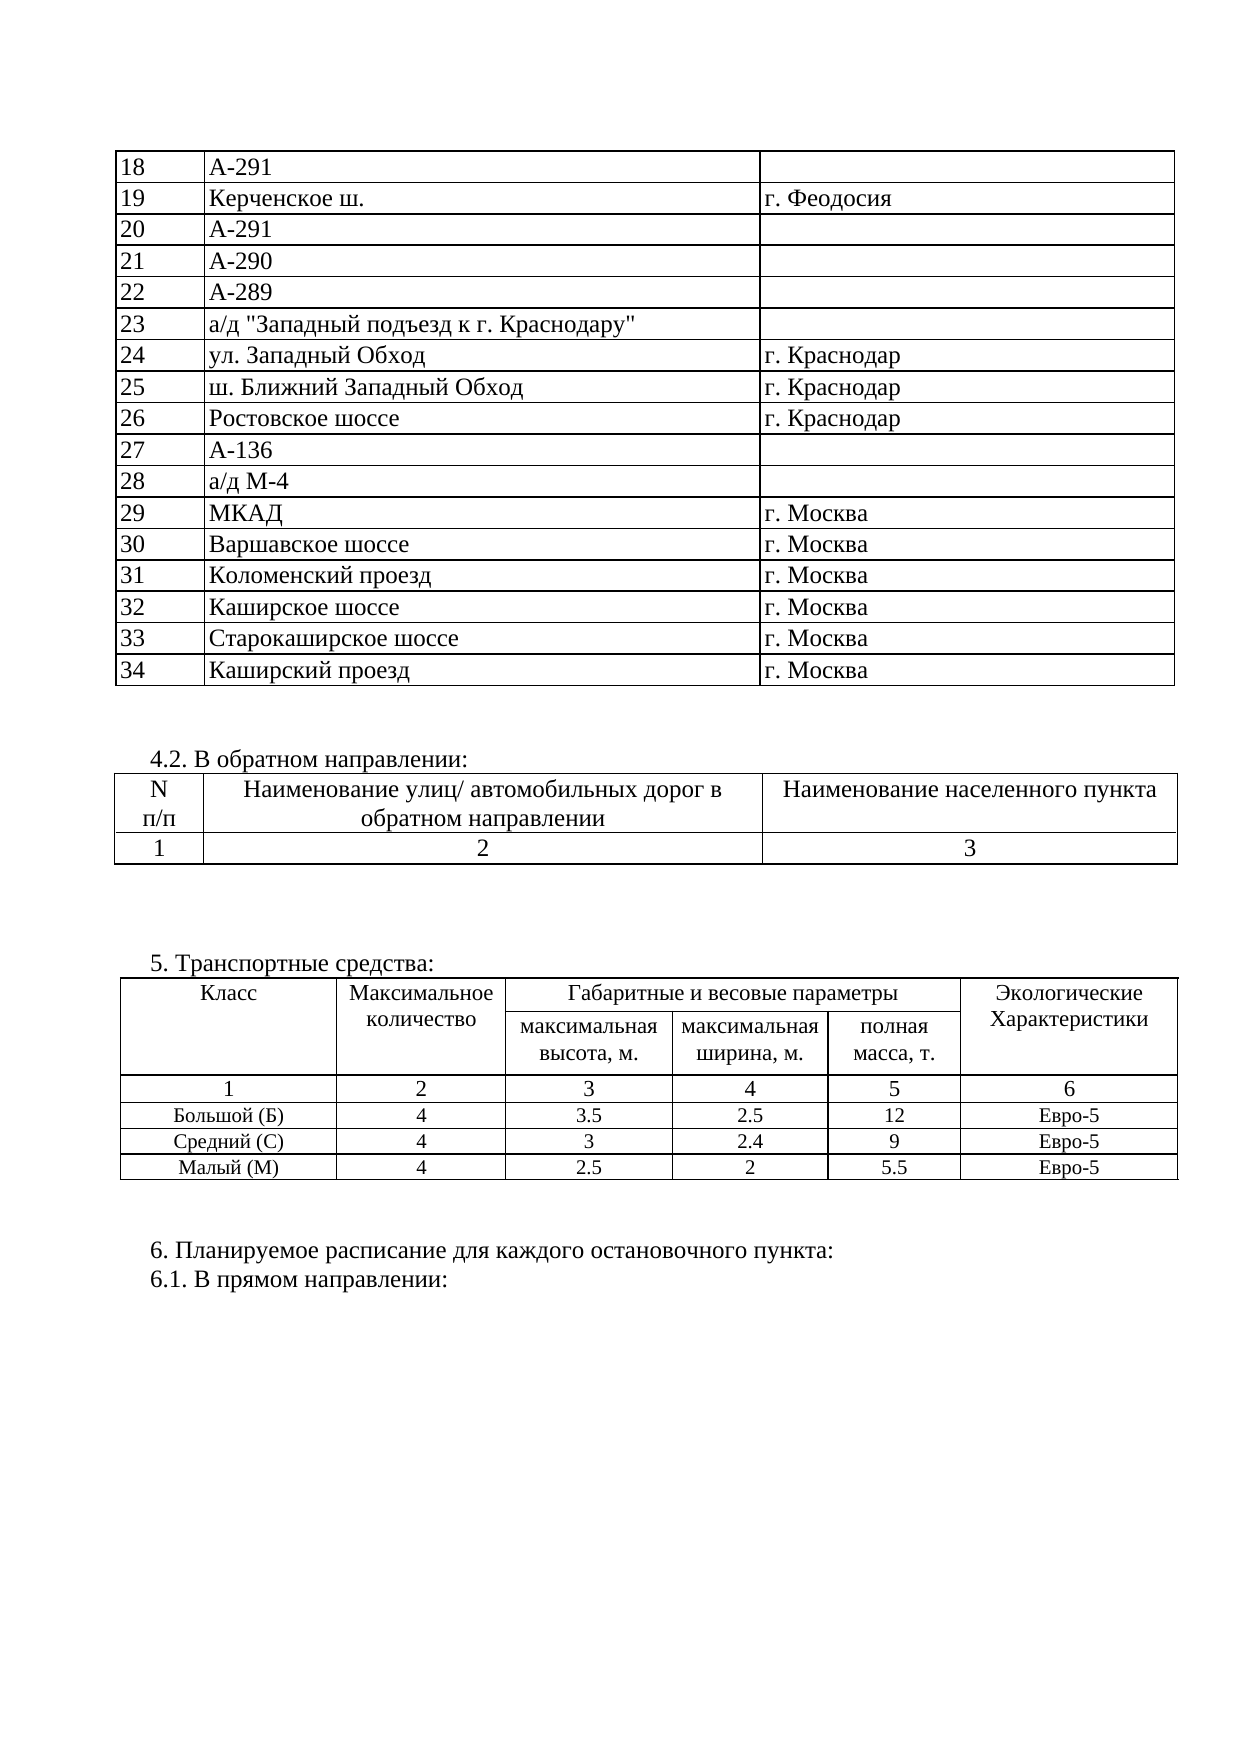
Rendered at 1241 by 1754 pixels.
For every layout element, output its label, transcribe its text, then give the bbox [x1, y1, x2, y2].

table_header Наименование улиц/ автомобильных дорог в обратном направлении [204, 774, 762, 832]
table_cell Ростовское шоссе [205, 403, 759, 433]
table_cell 6 [961, 1076, 1177, 1102]
table_cell максимальная высота, м. [506, 1012, 672, 1074]
text 6. Планируемое расписание для каждого остановочного пункта: [150, 1235, 1090, 1264]
table_cell ш. Ближний Западный Обход [205, 372, 759, 402]
table_cell Евро-5 [961, 1103, 1177, 1127]
table_cell ул. Западный Обход [205, 340, 759, 370]
table_cell г. Москва [761, 623, 1174, 653]
table_cell А-291 [205, 215, 759, 244]
table_cell Старокаширское шоссе [205, 623, 759, 653]
table_cell 12 [829, 1103, 960, 1127]
table_cell Малый (М) [121, 1155, 336, 1179]
table_cell 2 [673, 1155, 827, 1179]
table_cell 4 [337, 1129, 505, 1153]
table_cell полная масса, т. [829, 1012, 960, 1074]
table_cell А-136 [205, 435, 759, 464]
table_cell 31 [117, 561, 204, 590]
table_cell 34 [117, 655, 204, 685]
table_cell Евро-5 [961, 1129, 1177, 1153]
table_cell 29 [117, 498, 204, 527]
text 6.1. В прямом направлении: [150, 1264, 1090, 1293]
table_cell г. Феодосия [761, 183, 1174, 213]
table_cell МКАД [205, 498, 759, 527]
table_cell 23 [117, 309, 204, 339]
table_cell 21 [117, 246, 204, 276]
table_cell 1 [121, 1076, 336, 1102]
table_cell [761, 309, 1174, 339]
text 5. Транспортные средства: [150, 948, 1090, 977]
table_cell [761, 246, 1174, 276]
table_cell г. Москва [761, 655, 1174, 685]
table_cell А-290 [205, 246, 759, 276]
table_cell 3 [506, 1076, 672, 1102]
table_cell [761, 466, 1174, 496]
table_header Экологические Характеристики [961, 979, 1177, 1074]
table_cell 26 [117, 403, 204, 433]
table_header N п/п [115, 774, 203, 832]
table_cell 30 [117, 529, 204, 559]
table_cell 28 [117, 466, 204, 496]
table_cell 2 [337, 1076, 505, 1102]
table_cell 4 [673, 1076, 827, 1102]
table_cell г. Краснодар [761, 403, 1174, 433]
table_cell Каширское шоссе [205, 592, 759, 622]
table_cell Каширский проезд [205, 655, 759, 685]
table_cell 32 [117, 592, 204, 622]
table_cell 5.5 [829, 1155, 960, 1179]
table_cell Коломенский проезд [205, 561, 759, 590]
table_cell Керченское ш. [205, 183, 759, 213]
table_cell 3.5 [506, 1103, 672, 1127]
table_cell 5 [829, 1076, 960, 1102]
table_cell 3 [763, 832, 1177, 863]
table_cell [761, 435, 1174, 464]
table_cell максимальная ширина, м. [673, 1012, 827, 1074]
table_cell 2.5 [673, 1103, 827, 1127]
table_cell [761, 152, 1174, 181]
text 4.2. В обратном направлении: [150, 744, 1090, 773]
table_cell 2.4 [673, 1129, 827, 1153]
table_cell 33 [117, 623, 204, 653]
table_header Класс [121, 979, 336, 1074]
table_cell 24 [117, 340, 204, 370]
table_header Габаритные и весовые параметры [506, 979, 960, 1011]
table_cell Большой (Б) [121, 1103, 336, 1127]
table_cell 25 [117, 372, 204, 402]
table_cell 2.5 [506, 1155, 672, 1179]
table_cell г. Москва [761, 498, 1174, 527]
table_cell 4 [337, 1155, 505, 1179]
table_cell [761, 277, 1174, 307]
table_cell г. Краснодар [761, 372, 1174, 402]
table_header Максимальное количество [337, 979, 505, 1074]
table_cell 9 [829, 1129, 960, 1153]
table_cell 4 [337, 1103, 505, 1127]
table_cell 19 [117, 183, 204, 213]
table_cell Средний (С) [121, 1129, 336, 1153]
table_cell Евро-5 [961, 1155, 1177, 1179]
table_cell г. Москва [761, 592, 1174, 622]
table_cell 27 [117, 435, 204, 464]
table_cell а/д М-4 [205, 466, 759, 496]
table_cell 3 [506, 1129, 672, 1153]
table_cell А-289 [205, 277, 759, 307]
table_cell 20 [117, 215, 204, 244]
table_cell 1 [115, 833, 203, 863]
table_cell г. Москва [761, 561, 1174, 590]
table_cell а/д "Западный подъезд к г. Краснодару" [205, 309, 759, 339]
table_cell А-291 [205, 152, 759, 181]
table_cell 22 [117, 277, 204, 307]
table_cell г. Москва [761, 529, 1174, 559]
table_cell 18 [117, 152, 204, 181]
table_cell г. Краснодар [761, 340, 1174, 370]
table_cell Варшавское шоссе [205, 529, 759, 559]
table_cell [761, 215, 1174, 244]
table_header Наименование населенного пункта [763, 774, 1177, 832]
table_cell 2 [204, 833, 762, 863]
